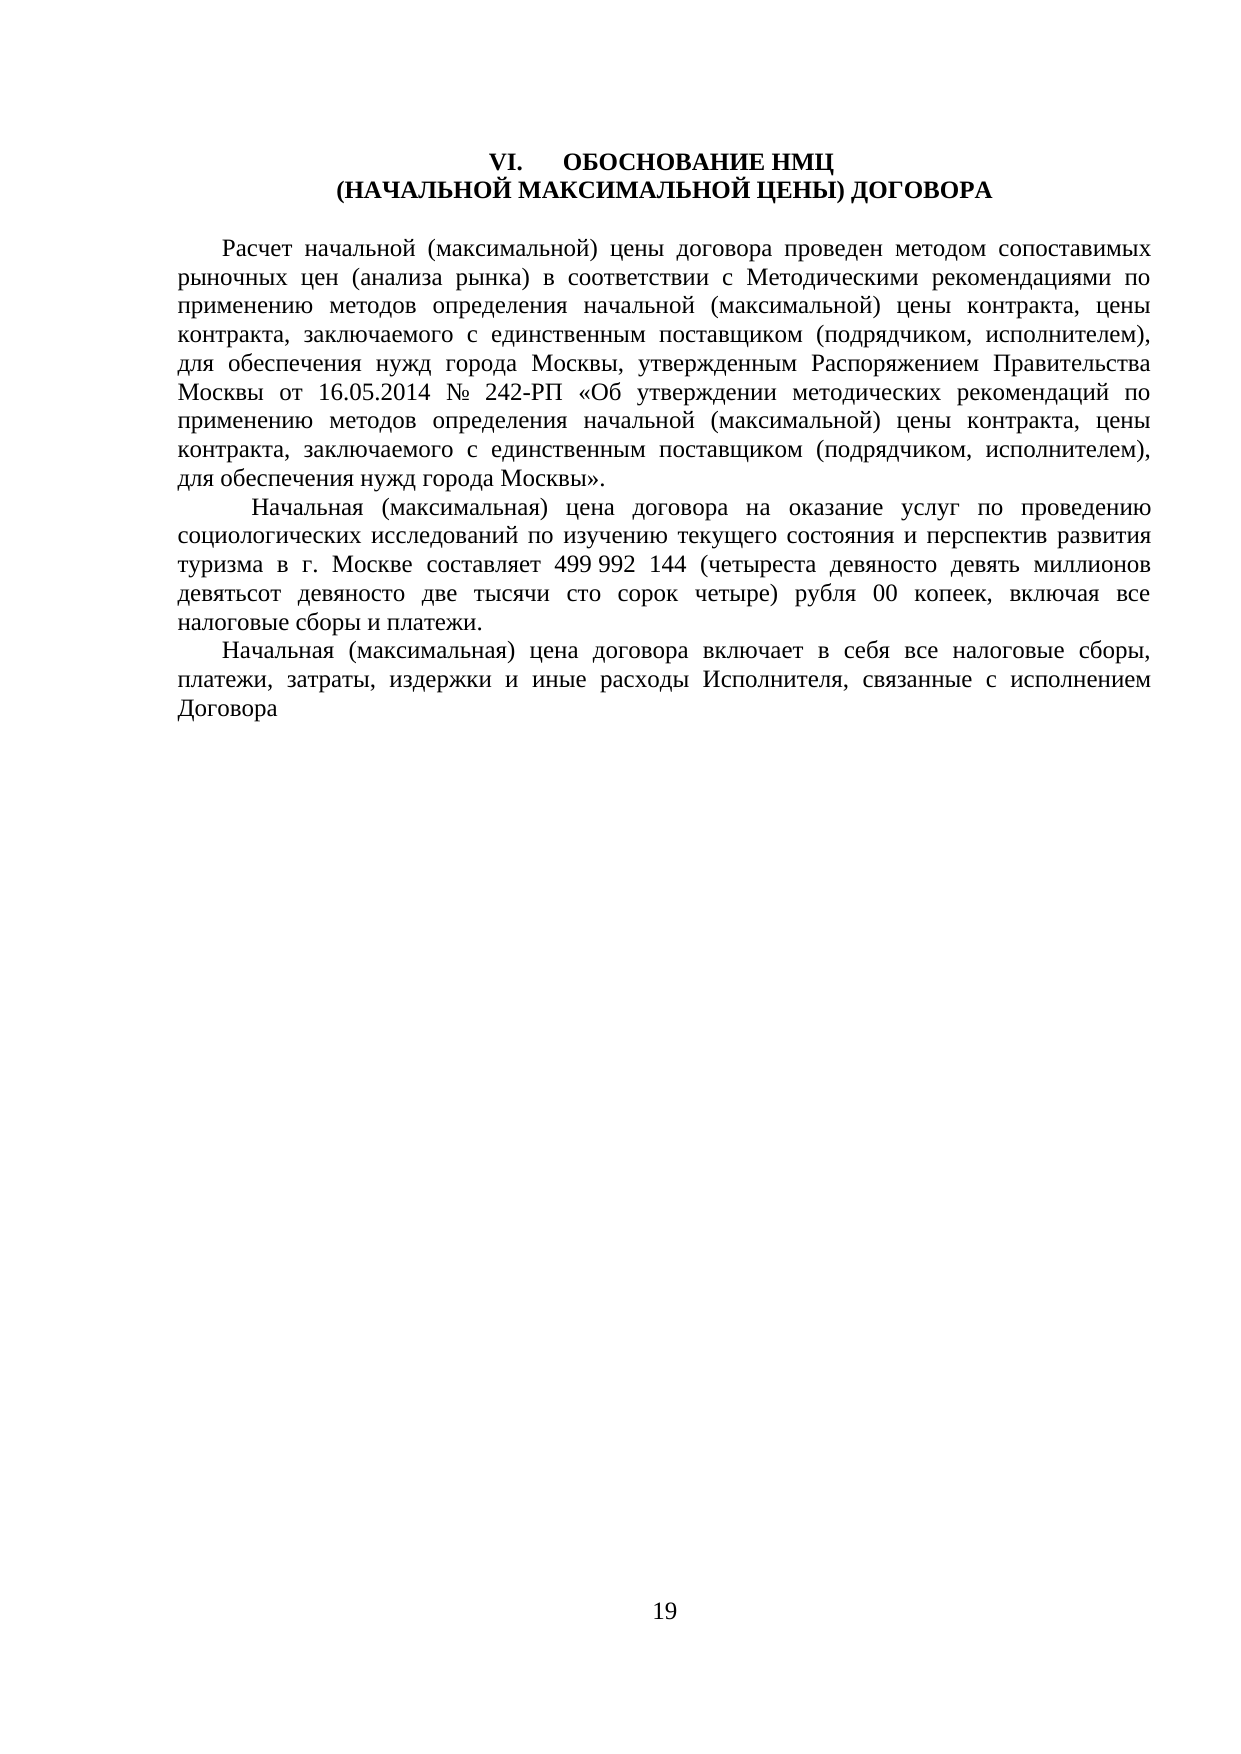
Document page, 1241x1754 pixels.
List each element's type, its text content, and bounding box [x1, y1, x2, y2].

text Начальная (максимальная) цена договора на оказание услуг по проведению социологических исследований по изучению текущего состояния и перспектив развития туризма в г. Москве составляет 499 992 144 (четыреста девяносто девять миллионов девятьсот девяносто две тысячи сто сорок четыре) рубля 00 копеек, включая все налоговые сборы и платежи. [177, 492, 1152, 636]
list ОБОСНОВАНИЕ НМЦ (НАЧАЛЬНОЙ МАКСИМАЛЬНОЙ ЦЕНЫ) ДОГОВОРА [177, 147, 1152, 204]
text Расчет начальной (максимальной) цены договора проведен методом сопоставимых рыночных цен (анализа рынка) в соответствии с Методическими рекомендациями по применению методов определения начальной (максимальной) цены контракта, цены контракта, заключаемого с единственным поставщиком (подрядчиком, исполнителем), для обеспечения нужд города Москвы, утвержденным Распоряжением Правительства Москвы от 16.05.2014 № 242-РП «Об утверждении методических рекомендаций по применению методов определения начальной (максимальной) цены контракта, цены контракта, заключаемого с единственным поставщиком (подрядчиком, исполнителем), для обеспечения нужд города Москвы». [177, 233, 1152, 492]
text Начальная (максимальная) цена договора включает в себя все налоговые сборы, платежи, затраты, издержки и иные расходы Исполнителя, связанные с исполнением Договора [177, 636, 1152, 722]
